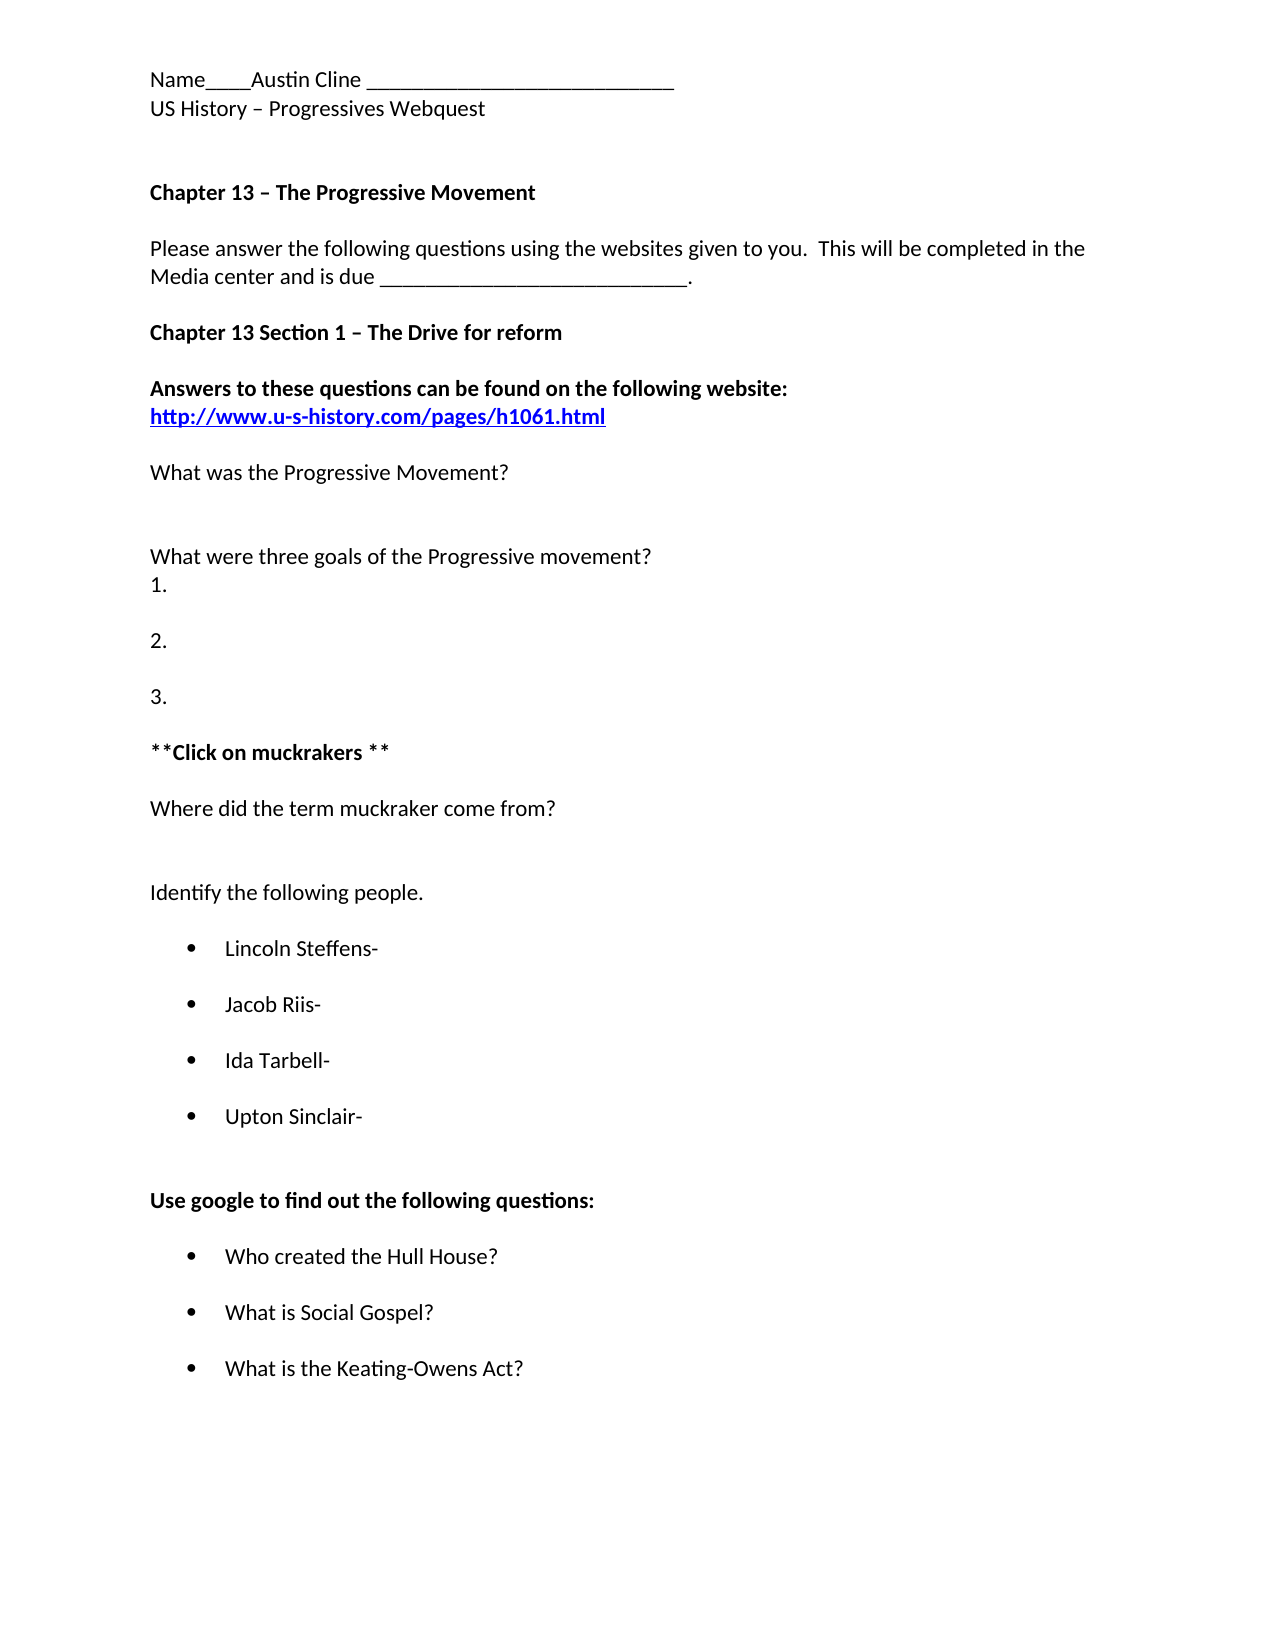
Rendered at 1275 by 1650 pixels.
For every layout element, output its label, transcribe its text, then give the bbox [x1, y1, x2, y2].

text What was the Progressive Movement? [150, 458, 1125, 486]
text Use google to find out the following questions: [150, 1186, 1125, 1214]
text Chapter 13 Section 1 – The Drive for reform [150, 318, 1125, 346]
text 1. [150, 570, 1125, 598]
text Where did the term muckraker come from? [150, 794, 1125, 822]
text Please answer the following questions using the websites given to you. This will be completed in the Media center and is due ___________________________. [150, 234, 1125, 290]
text US History – Progressives Webquest [150, 94, 1125, 122]
text http://www.u-s-history.com/pages/h1061.html [150, 402, 1125, 430]
text **Click on muckrakers ** [150, 738, 1125, 766]
list Jacob Riis- [187, 990, 1125, 1018]
text Identify the following people. [150, 878, 1125, 906]
text Chapter 13 – The Progressive Movement [150, 178, 1125, 206]
list Who created the Hull House? [187, 1242, 1125, 1271]
text Name____Austin Cline ___________________________ [150, 66, 1125, 94]
list Lincoln Steffens- [187, 934, 1125, 962]
text What were three goals of the Progressive movement? [150, 542, 1125, 570]
list What is Social Gospel? [187, 1298, 1125, 1327]
text 3. [150, 682, 1125, 710]
text 2. [150, 626, 1125, 654]
text Answers to these questions can be found on the following website: [150, 374, 1125, 402]
list What is the Keating-Owens Act? [187, 1354, 1125, 1383]
list Ida Tarbell- [187, 1046, 1125, 1074]
list Upton Sinclair- [187, 1102, 1125, 1130]
